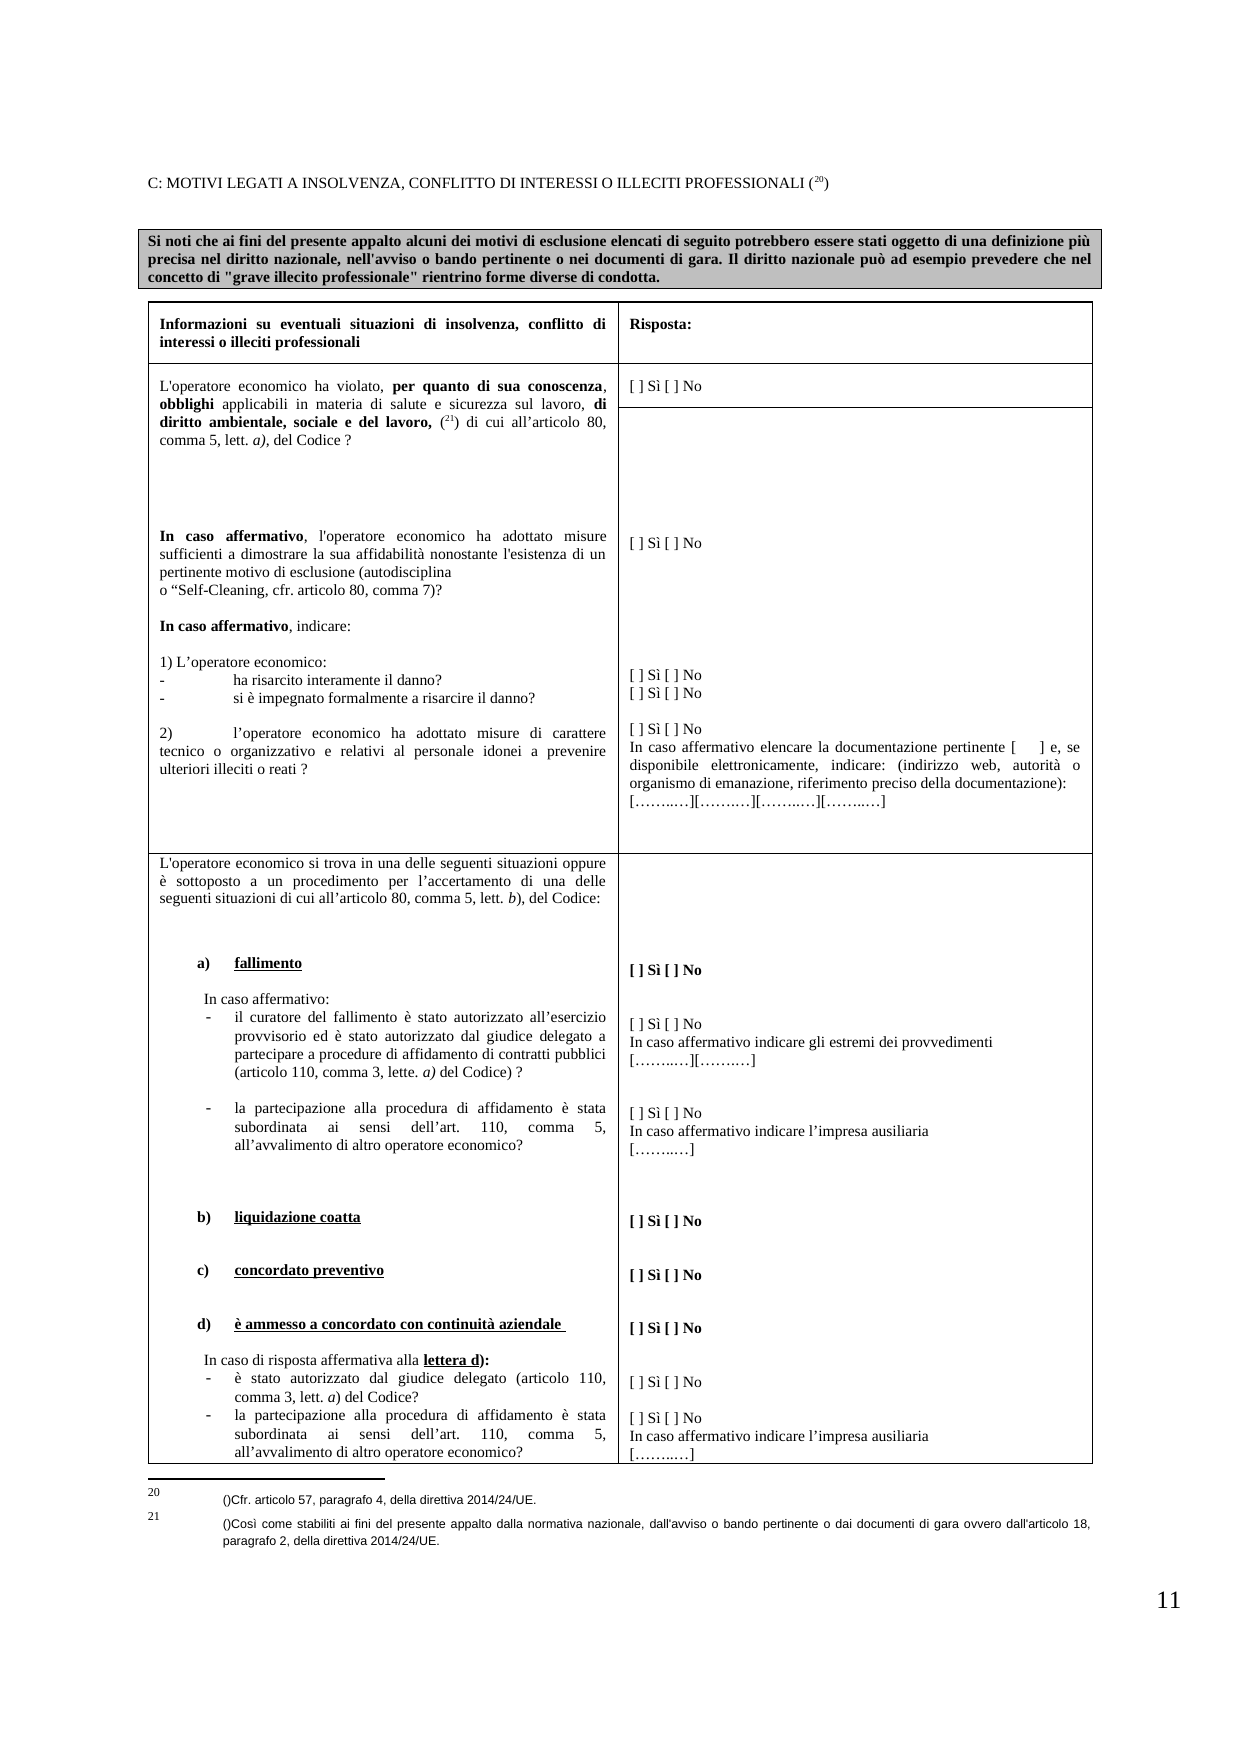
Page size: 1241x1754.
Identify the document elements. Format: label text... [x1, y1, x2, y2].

table_cell [ ] Sì [ ] No [ ] Sì [ ] No [ ] Sì [ ] No [ ] Sì [ ] No In caso affermativo elencare la documentazione pertinente [ ] e, se disponibile elettronicamente, indicare: (indirizzo web, autorità o organismo di emanazione, riferimento preciso della documentazione): [……..…][…….…][……..…][……..…] [619, 408, 1092, 852]
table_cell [619, 854, 1092, 1463]
table_header Informazioni su eventuali situazioni di insolvenza, conflitto di interessi o illeciti professionali [149, 303, 618, 363]
table_cell L'operatore economico ha violato, per quanto di sua conoscenza, obblighi applicabili in materia di salute e sicurezza sul lavoro, di diritto ambientale, sociale e del lavoro, () di cui all’articolo 80, comma 5, lett. a), del Codice ? In caso affermativo, l'operatore economico ha adottato misure sufficienti a dimostrare la sua affidabilità nonostante l'esistenza di un pertinente motivo di esclusione (autodisciplina o “Self-Cleaning, cfr. articolo 80, comma 7)? In caso affermativo, indicare: 1) L’operatore economico: - ha risarcito interamente il danno? - si è impegnato formalmente a risarcire il danno? 2) l’operatore economico ha adottato misure di carattere tecnico o organizzativo e relativi al personale idonei a prevenire ulteriori illeciti o reati ? [149, 364, 618, 852]
title C: motivi legati a insolvenza, conflitto di interessi o illeciti professionali () [148, 173, 1093, 191]
table_cell [ ] Sì [ ] No [619, 364, 1092, 407]
table_header Risposta: [619, 303, 1092, 363]
text Si noti che ai fini del presente appalto alcuni dei motivi di esclusione elencati di seguito potrebbero essere stati oggetto di una definizione più precisa nel diritto nazionale, nell'avviso o bando pertinente o nei documenti di gara. Il diritto nazionale può ad esempio prevedere che nel concetto di "grave illecito professionale" rientrino forme diverse di condotta. [139, 230, 1101, 288]
